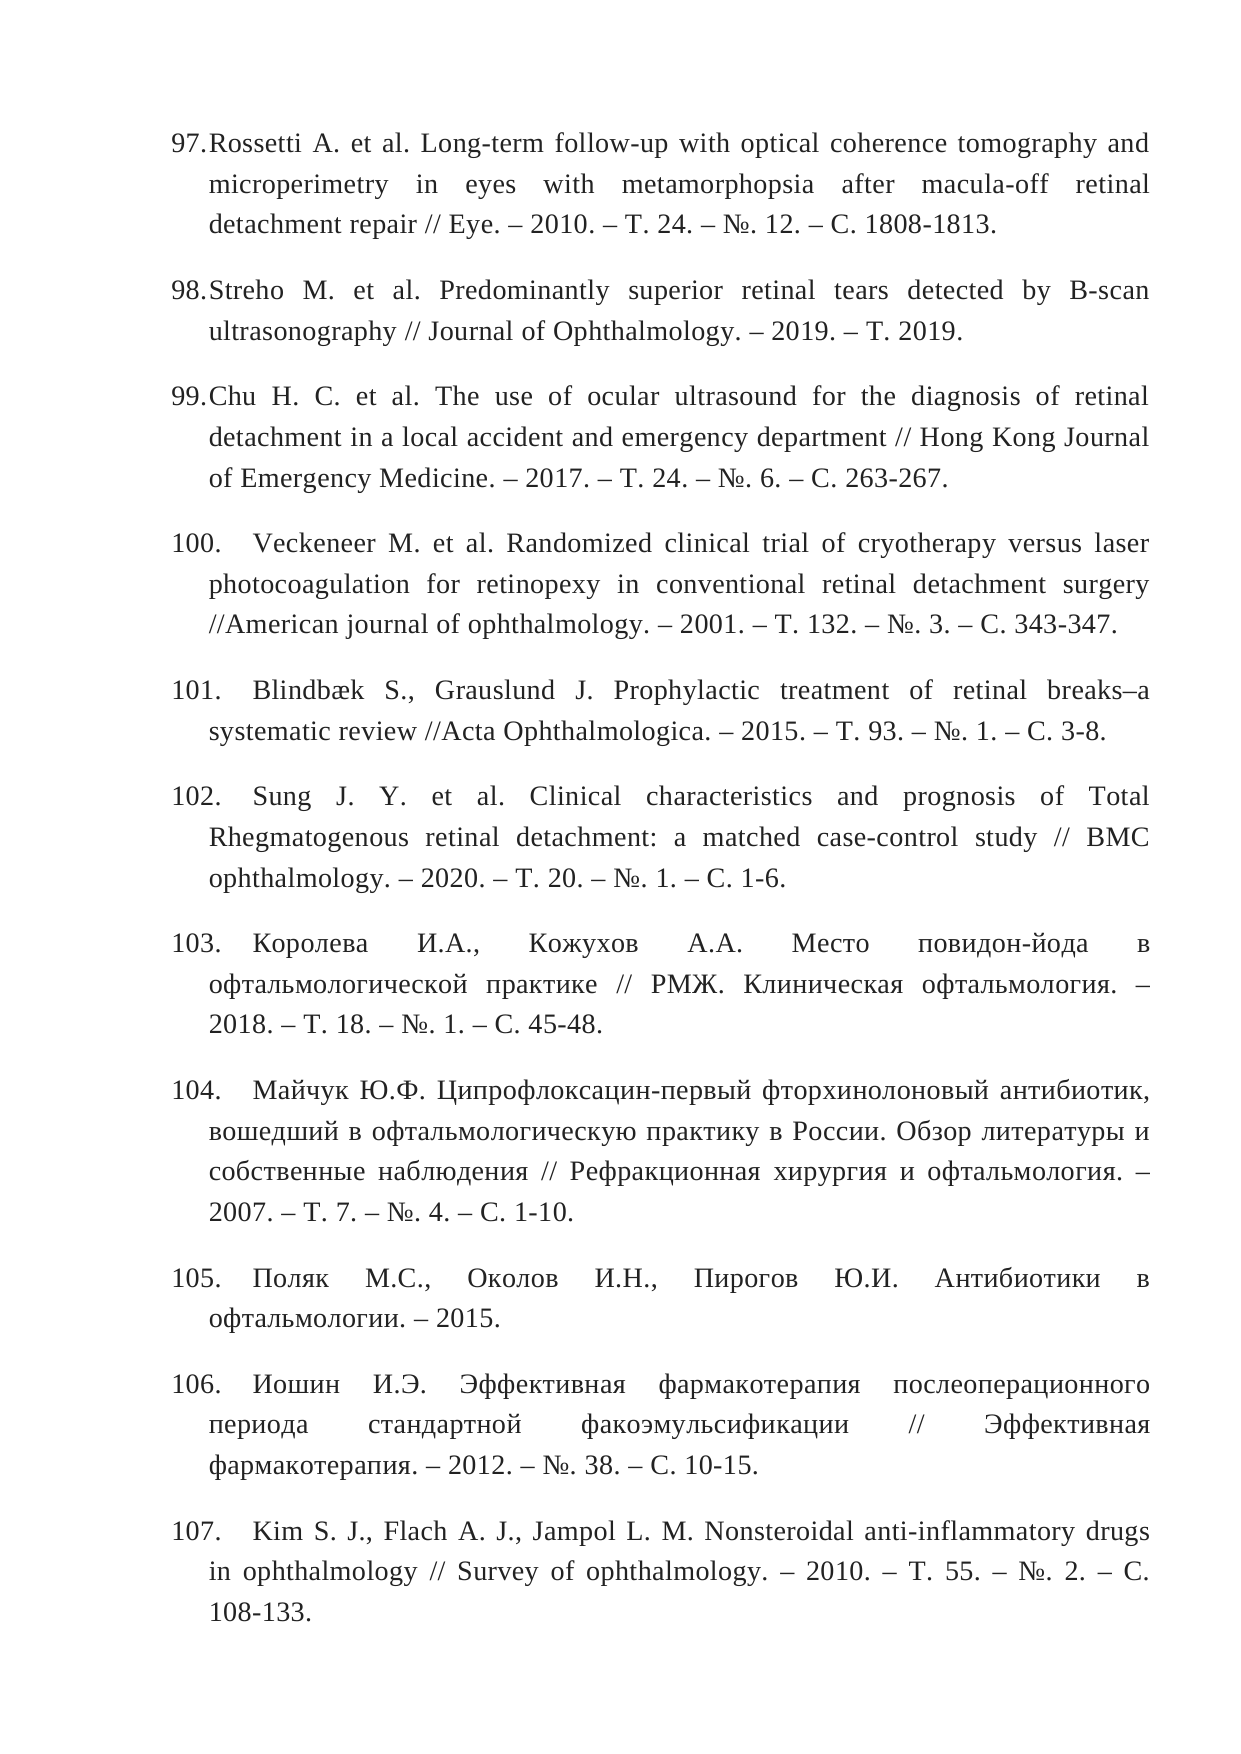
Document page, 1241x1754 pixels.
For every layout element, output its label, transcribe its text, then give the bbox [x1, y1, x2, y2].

list Иошин И.Э. Эффективная фармакотерапия послеоперационного периода стандартной факоэмульсификации // Эффективная фармакотерапия. – 2012. – №. 38. – С. 10-15. [171, 1359, 1152, 1481]
list Поляк М.С., Околов И.Н., Пирогов Ю.И. Антибиотики в офтальмологии. – 2015. [171, 1252, 1152, 1334]
list Kim S. J., Flach A. J., Jampol L. M. Nonsteroidal anti-inflammatory drugs in ophthalmology // Survey of ophthalmology. – 2010. – Т. 55. – №. 2. – С. 108-133. [171, 1506, 1152, 1627]
list Sung J. Y. et al. Clinical characteristics and prognosis of Total Rhegmatogenous retinal detachment: a matched case-control study // BMC ophthalmology. – 2020. – Т. 20. – №. 1. – С. 1-6. [171, 771, 1152, 893]
list Streho M. et al. Predominantly superior retinal tears detected by B-scan ultrasonography // Journal of Ophthalmology. – 2019. – Т. 2019. [171, 265, 1152, 346]
list Veckeneer M. et al. Randomized clinical trial of cryotherapy versus laser photocoagulation for retinopexy in conventional retinal detachment surgery //American journal of ophthalmology. – 2001. – Т. 132. – №. 3. – С. 343-347. [171, 518, 1152, 640]
list Rossetti A. et al. Long-term follow-up with optical coherence tomography and microperimetry in eyes with metamorphopsia after macula-off retinal detachment repair // Eye. – 2010. – Т. 24. – №. 12. – С. 1808-1813. [171, 118, 1152, 240]
list Blindbæk S., Grauslund J. Prophylactic treatment of retinal breaks–a systematic review //Acta Ophthalmologica. – 2015. – Т. 93. – №. 1. – С. 3-8. [171, 665, 1152, 746]
list Chu H. C. et al. The use of ocular ultrasound for the diagnosis of retinal detachment in a local accident and emergency department // Hong Kong Journal of Emergency Medicine. – 2017. – Т. 24. – №. 6. – С. 263-267. [171, 371, 1152, 493]
list Королева И.А., Кожухов А.А. Место повидон-йода в офтальмологической практике // РМЖ. Клиническая офтальмология. – 2018. – Т. 18. – №. 1. – С. 45-48. [171, 918, 1152, 1040]
list Майчук Ю.Ф. Ципрофлоксацин-первый фторхинолоновый антибиотик, вошедший в офтальмологическую практику в России. Обзор литературы и собственные наблюдения // Рефракционная хирургия и офтальмология. – 2007. – Т. 7. – №. 4. – С. 1-10. [171, 1065, 1152, 1227]
